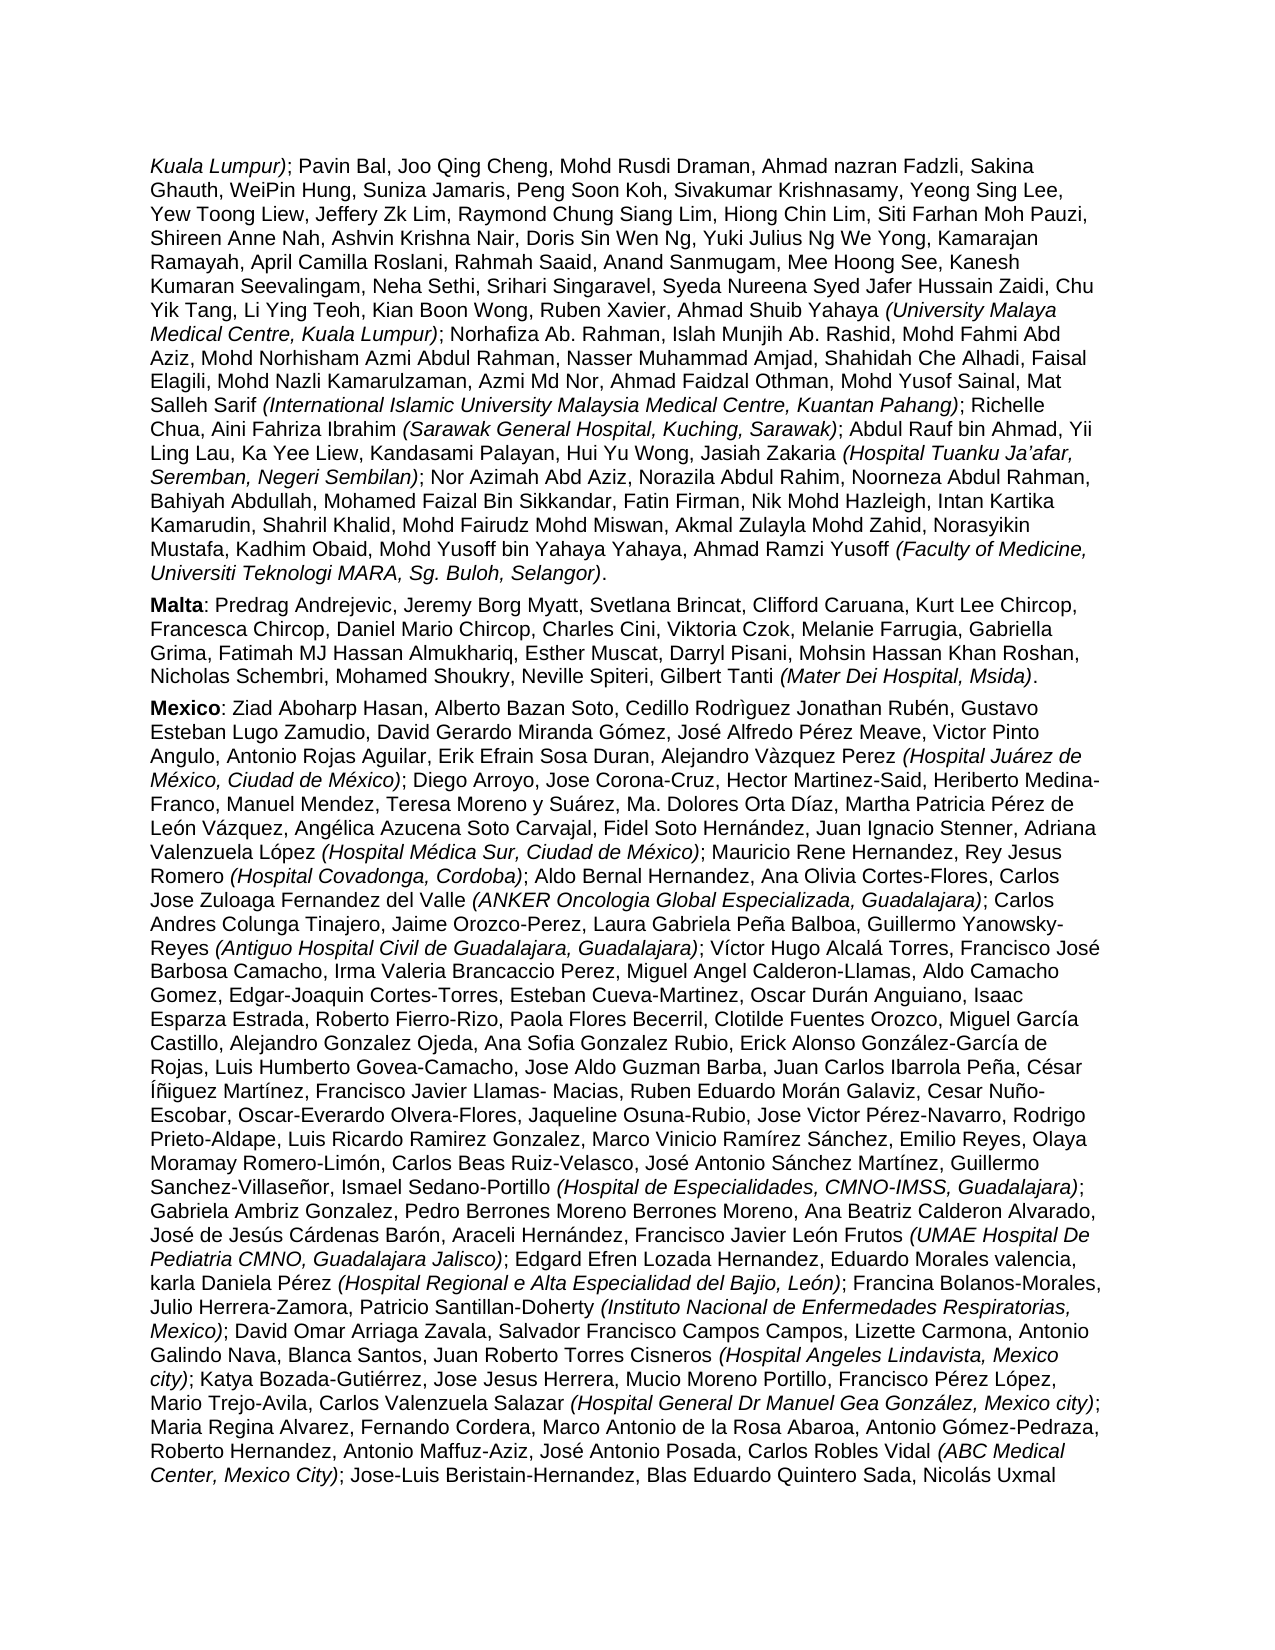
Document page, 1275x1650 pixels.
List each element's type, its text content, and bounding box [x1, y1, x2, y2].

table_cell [139, 692, 1114, 1486]
table_cell Malta: Predrag Andrejevic, Jeremy Borg Myatt, Svetlana Brincat, Clifford Caruana, Kurt Lee Chircop, Francesca Chircop, Daniel Mario Chircop, Charles Cini, Viktoria Czok, Melanie Farrugia, Gabriella Grima, Fatimah MJ Hassan Almukhariq, Esther Muscat, Darryl Pisani, Mohsin Hassan Khan Roshan, Nicholas Schembri, Mohamed Shoukry, Neville Spiteri, Gilbert Tanti (Mater Dei Hospital, Msida). [139, 589, 1114, 692]
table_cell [139, 150, 1114, 589]
